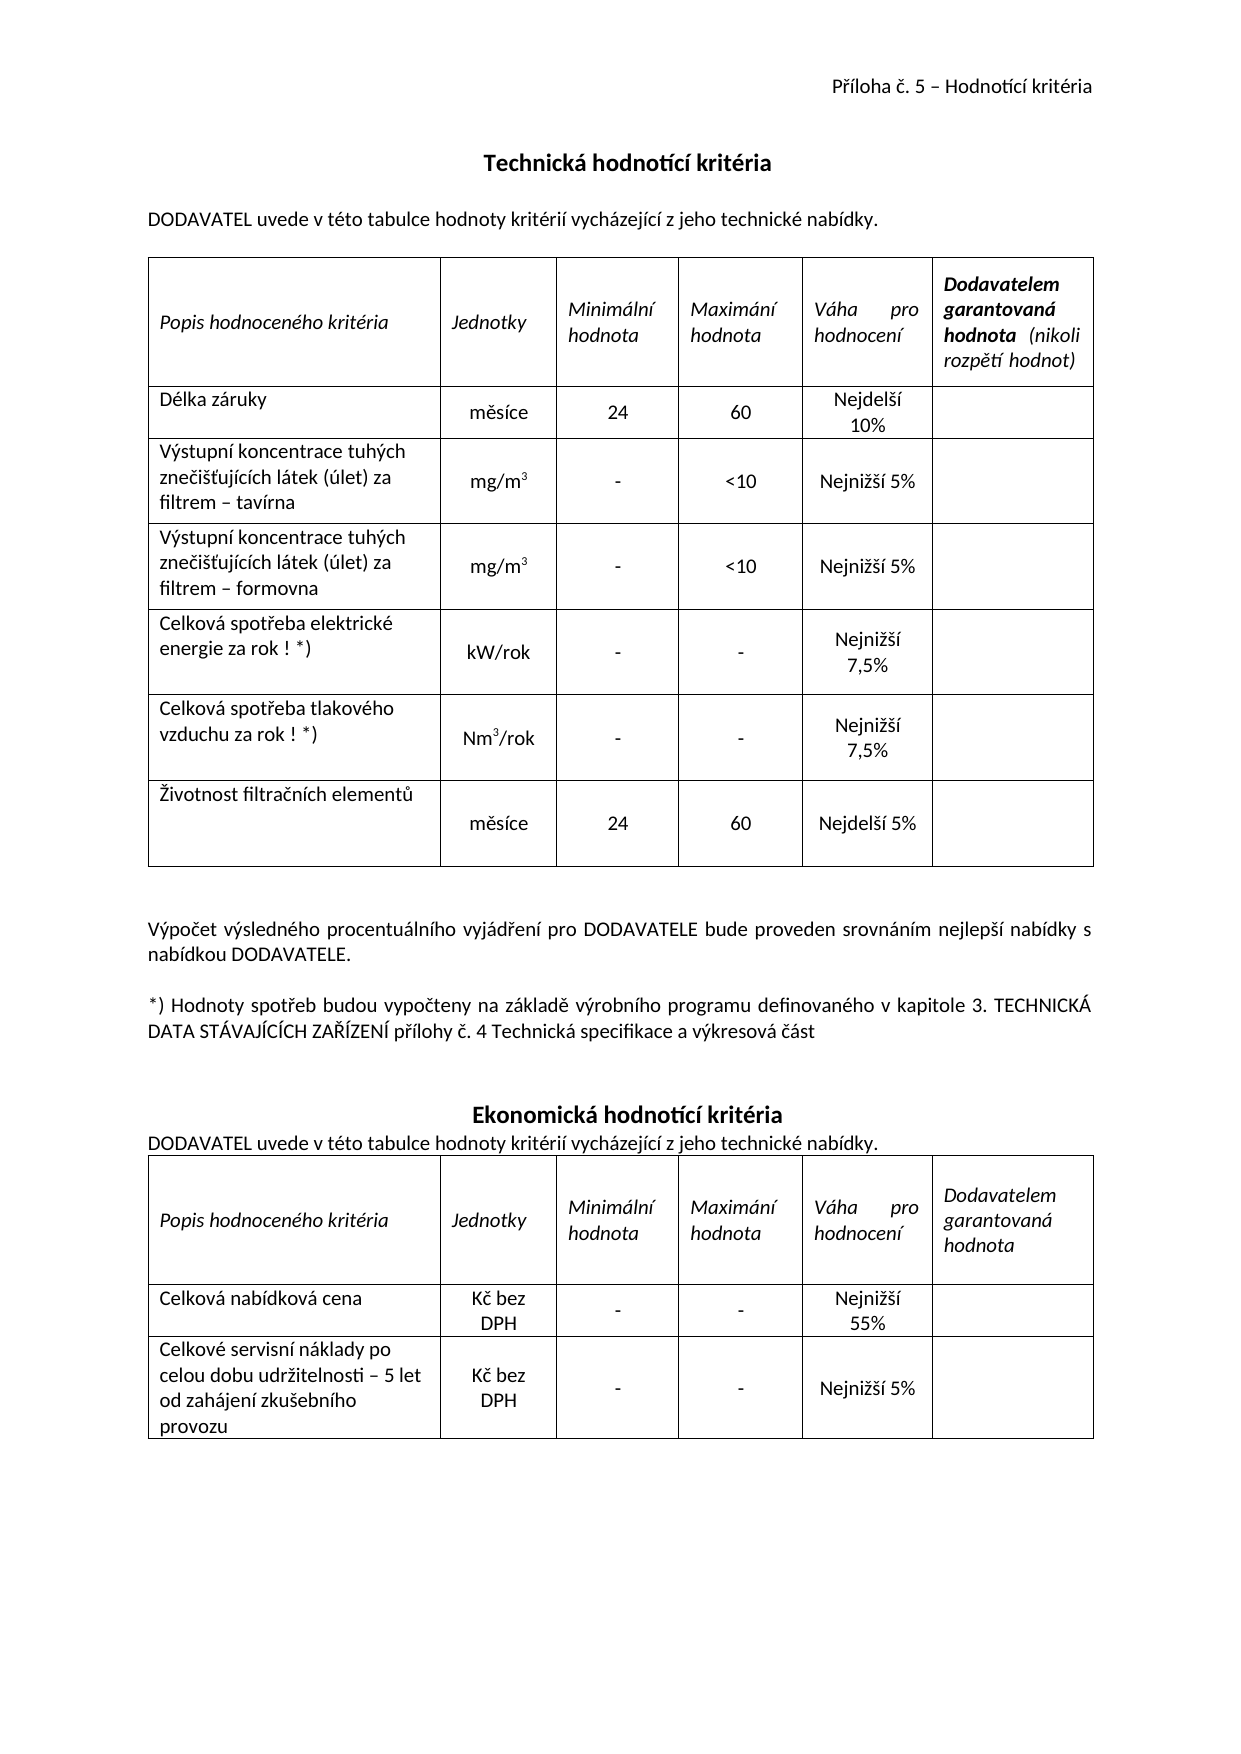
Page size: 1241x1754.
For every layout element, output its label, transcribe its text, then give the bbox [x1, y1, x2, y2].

table_cell [933, 524, 1093, 609]
text DODAVATEL uvede v této tabulce hodnoty kritérií vycházející z jeho technické nabídky. [148, 1130, 1093, 1155]
table_cell - [679, 1337, 802, 1438]
table_cell mg/m3 [441, 524, 556, 609]
table_cell - [679, 695, 802, 780]
table_cell Nm3/rok [441, 695, 556, 780]
table_cell kW/rok [441, 610, 556, 694]
table_cell [933, 610, 1093, 694]
table_cell - [557, 524, 678, 609]
table_cell [933, 439, 1093, 523]
table_header Dodavatelem garantovaná hodnota (nikoli rozpětí hodnot) [933, 258, 1093, 386]
table_cell 60 [679, 781, 802, 866]
table_cell Nejnižší 5% [803, 439, 932, 523]
table_cell Celkové servisní náklady po celou dobu udržitelnosti – 5 let od zahájení zkušebního provozu [149, 1337, 440, 1438]
table_header Jednotky [441, 258, 556, 386]
table_header Jednotky [441, 1156, 556, 1284]
table_cell 24 [557, 781, 678, 866]
table_cell Nejnižší 5% [803, 524, 932, 609]
table_cell [933, 1285, 1093, 1336]
table_cell měsíce [441, 387, 556, 437]
table_cell - [557, 1285, 678, 1336]
table_cell <10 [679, 439, 802, 523]
table_cell - [679, 610, 802, 694]
table_cell [933, 1337, 1093, 1438]
table_header Váha pro hodnocení [803, 258, 932, 386]
table_cell měsíce [441, 781, 556, 866]
table_header Dodavatelem garantovaná hodnota [933, 1156, 1093, 1284]
table_header Popis hodnoceného kritéria [149, 1156, 440, 1284]
table_cell Nejdelší 10% [803, 387, 932, 437]
table_header Minimální hodnota [557, 258, 678, 386]
table_cell Celková nabídková cena [149, 1285, 440, 1336]
table_cell Celková spotřeba elektrické energie za rok ! *) [149, 610, 440, 694]
table_header Maximání hodnota [679, 258, 802, 386]
table_cell - [557, 439, 678, 523]
table_cell Nejnižší 7,5% [803, 695, 932, 780]
table_cell Výstupní koncentrace tuhých znečišťujících látek (úlet) za filtrem – tavírna [149, 439, 440, 523]
text DODAVATEL uvede v této tabulce hodnoty kritérií vycházející z jeho technické nabídky. [148, 206, 1093, 232]
text *) Hodnoty spotřeb budou vypočteny na základě výrobního programu definovaného v kapitole 3. TECHNICKÁ DATA STÁVAJÍCÍCH ZAŘÍZENÍ přílohy č. 4 Technická specifikace a výkresová část [148, 992, 1093, 1043]
table_cell <10 [679, 524, 802, 609]
table_cell mg/m3 [441, 439, 556, 523]
table_cell Nejnižší 55% [803, 1285, 932, 1336]
table_cell Celková spotřeba tlakového vzduchu za rok ! *) [149, 695, 440, 780]
table_cell 24 [557, 387, 678, 437]
table_header Váha pro hodnocení [803, 1156, 932, 1284]
table_cell [933, 781, 1093, 866]
text Technická hodnotící kritéria [208, 148, 1048, 178]
table_cell - [679, 1285, 802, 1336]
table_cell Životnost filtračních elementů [149, 781, 440, 866]
table_cell [933, 695, 1093, 780]
text Výpočet výsledného procentuálního vyjádření pro DODAVATELE bude proveden srovnáním nejlepší nabídky s nabídkou DODAVATELE. [148, 916, 1093, 967]
table_header Minimální hodnota [557, 1156, 678, 1284]
table_cell Výstupní koncentrace tuhých znečišťujících látek (úlet) za filtrem – formovna [149, 524, 440, 609]
table_header Maximání hodnota [679, 1156, 802, 1284]
table_cell - [557, 610, 678, 694]
table_cell 60 [679, 387, 802, 437]
table_cell [933, 387, 1093, 437]
table_cell Nejnižší 5% [803, 1337, 932, 1438]
table_cell Kč bez DPH [441, 1285, 556, 1336]
table_cell Délka záruky [149, 387, 440, 437]
text Ekonomická hodnotící kritéria [208, 1099, 1048, 1130]
table_cell Nejdelší 5% [803, 781, 932, 866]
table_header Popis hodnoceného kritéria [149, 258, 440, 386]
table_cell - [557, 695, 678, 780]
table_cell Kč bez DPH [441, 1337, 556, 1438]
table_cell Nejnižší 7,5% [803, 610, 932, 694]
table_cell - [557, 1337, 678, 1438]
